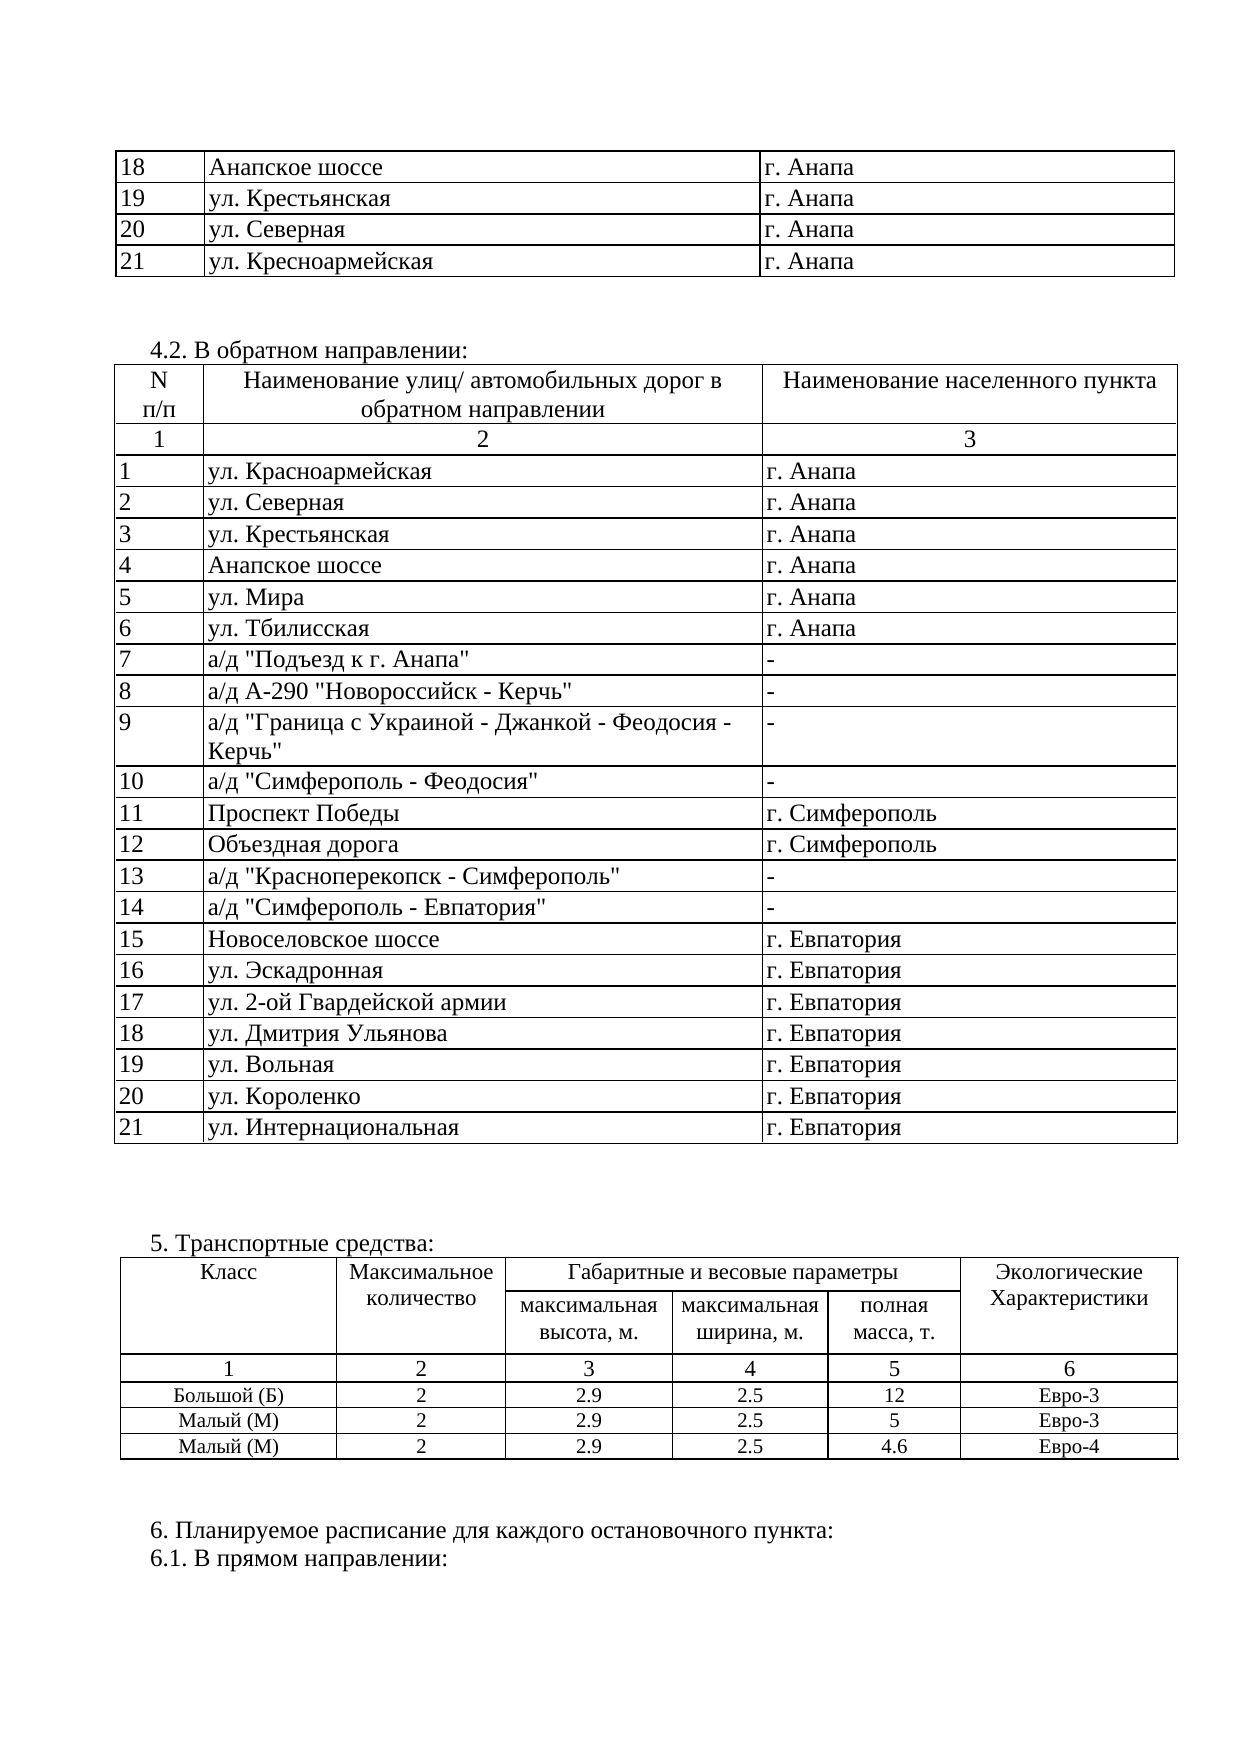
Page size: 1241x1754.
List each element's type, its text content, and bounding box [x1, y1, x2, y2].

table_cell Объездная дорога [204, 830, 762, 859]
table_cell Евро-3 [961, 1408, 1177, 1432]
table_cell 2 [337, 1434, 505, 1458]
table_cell а/д "Симферополь - Феодосия" [204, 767, 762, 796]
table_cell а/д "Симферополь - Евпатория" [204, 892, 762, 922]
table_cell - [763, 674, 1177, 706]
table_cell г. Евпатория [763, 954, 1177, 985]
table_cell г. Евпатория [763, 1048, 1177, 1079]
table_cell ул. Крестьянская [205, 183, 759, 213]
table_cell Евро-4 [961, 1434, 1177, 1458]
table_cell г. Анапа [763, 454, 1177, 486]
text 4.2. В обратном направлении: [150, 335, 1090, 364]
table_cell 2 [337, 1383, 505, 1407]
table_cell - [763, 859, 1177, 891]
table_cell 20 [117, 215, 204, 244]
table_cell 2 [337, 1408, 505, 1432]
table_header Экологические Характеристики [961, 1258, 1177, 1353]
table_cell 21 [115, 1112, 203, 1142]
table_cell Малый (М) [121, 1408, 336, 1432]
table_cell - [763, 891, 1177, 922]
table_cell 7 [115, 644, 203, 674]
table_cell Проспект Победы [204, 798, 762, 828]
table_cell 13 [115, 860, 203, 891]
table_cell 3 [763, 423, 1177, 454]
table_cell 4 [115, 550, 203, 580]
table_cell г. Анапа [761, 152, 1174, 181]
table_cell ул. Интернациональная [204, 1113, 762, 1142]
table_header N п/п [115, 365, 203, 423]
table_cell г. Анапа [763, 580, 1177, 611]
table_cell 8 [115, 675, 203, 706]
table_cell г. Евпатория [763, 922, 1177, 954]
table_cell г. Симферополь [763, 796, 1177, 828]
table_cell 1 [121, 1355, 336, 1381]
table_cell г. Анапа [763, 549, 1177, 580]
table_header Наименование населенного пункта [763, 365, 1177, 423]
table_cell 20 [115, 1081, 203, 1111]
table_cell ул. Северная [204, 487, 762, 517]
table_cell 17 [115, 986, 203, 1017]
table_cell г. Анапа [763, 486, 1177, 517]
table_cell 1 [115, 424, 203, 454]
table_cell 19 [115, 1049, 203, 1079]
table_cell 5 [829, 1355, 960, 1381]
table_cell 15 [115, 923, 203, 954]
table_cell г. Анапа [761, 215, 1174, 244]
table_cell 5 [829, 1408, 960, 1432]
table_cell 2.5 [673, 1408, 827, 1432]
table_cell - [763, 643, 1177, 674]
table_cell 16 [115, 955, 203, 985]
table_cell 12 [115, 829, 203, 859]
table_cell Большой (Б) [121, 1383, 336, 1407]
table_cell 11 [115, 798, 203, 828]
table_cell 2 [337, 1355, 505, 1381]
table_cell ул. Крестьянская [204, 519, 762, 548]
table_cell 18 [117, 152, 204, 181]
table_header Максимальное количество [337, 1258, 505, 1353]
table_cell Евро-3 [961, 1383, 1177, 1407]
table_cell ул. Мира [204, 582, 762, 611]
table_cell 19 [117, 183, 204, 213]
table_cell г. Анапа [763, 611, 1177, 643]
table_cell 2 [204, 424, 762, 454]
table_cell 5 [115, 581, 203, 611]
table_cell 18 [115, 1018, 203, 1048]
table_cell а/д "Красноперекопск - Симферополь" [204, 861, 762, 891]
table_cell г. Евпатория [763, 1017, 1177, 1048]
table_cell г. Евпатория [763, 985, 1177, 1017]
table_cell г. Симферополь [763, 828, 1177, 859]
table_cell 12 [829, 1383, 960, 1407]
table_cell 10 [115, 766, 203, 796]
table_cell 2.9 [506, 1383, 672, 1407]
table_cell 6 [961, 1355, 1177, 1381]
table_cell максимальная ширина, м. [673, 1292, 827, 1353]
table_cell ул. Дмитрия Ульянова [204, 1018, 762, 1048]
table_cell Анапское шоссе [205, 152, 759, 181]
table_cell г. Евпатория [763, 1080, 1177, 1111]
table_cell 2.5 [673, 1434, 827, 1458]
table_cell 2.9 [506, 1434, 672, 1458]
table_cell г. Евпатория [763, 1111, 1177, 1142]
table_cell - [763, 706, 1177, 765]
table_cell г. Анапа [761, 183, 1174, 213]
table_cell максимальная высота, м. [506, 1292, 672, 1353]
text 6. Планируемое расписание для каждого остановочного пункта: [150, 1515, 1090, 1543]
table_cell 21 [117, 246, 204, 276]
table_cell Анапское шоссе [204, 550, 762, 580]
table_cell а/д "Граница с Украиной - Джанкой - Феодосия - Керчь" [204, 707, 762, 765]
table_cell ул. Кресноармейская [205, 246, 759, 276]
table_cell - [763, 765, 1177, 796]
table_cell г. Анапа [763, 517, 1177, 548]
table_cell Новоселовское шоссе [204, 924, 762, 954]
table_cell 6 [115, 613, 203, 643]
table_cell а/д "Подъезд к г. Анапа" [204, 645, 762, 674]
table_cell 2 [115, 487, 203, 517]
table_cell 2.5 [673, 1383, 827, 1407]
table_cell ул. Эскадронная [204, 955, 762, 985]
table_cell 4.6 [829, 1434, 960, 1458]
table_cell ул. 2-ой Гвардейской армии [204, 987, 762, 1017]
text 5. Транспортные средства: [150, 1228, 1090, 1257]
table_cell ул. Тбилисская [204, 613, 762, 643]
table_cell ул. Северная [205, 215, 759, 244]
table_cell 9 [115, 707, 203, 765]
table_cell Малый (М) [121, 1434, 336, 1458]
table_cell ул. Вольная [204, 1050, 762, 1079]
table_cell г. Анапа [761, 246, 1174, 276]
table_cell 14 [115, 892, 203, 922]
table_cell 2.9 [506, 1408, 672, 1432]
table_header Наименование улиц/ автомобильных дорог в обратном направлении [204, 365, 762, 423]
table_cell ул. Короленко [204, 1081, 762, 1111]
table_cell 1 [115, 455, 203, 486]
table_cell 3 [115, 518, 203, 548]
table_cell полная масса, т. [829, 1292, 960, 1353]
table_cell 4 [673, 1355, 827, 1381]
table_header Габаритные и весовые параметры [506, 1258, 960, 1290]
table_cell а/д А-290 "Новороссийск - Керчь" [204, 676, 762, 706]
table_cell ул. Красноармейская [204, 456, 762, 486]
table_cell 3 [506, 1355, 672, 1381]
text 6.1. В прямом направлении: [150, 1543, 1090, 1572]
table_header Класс [121, 1258, 336, 1353]
